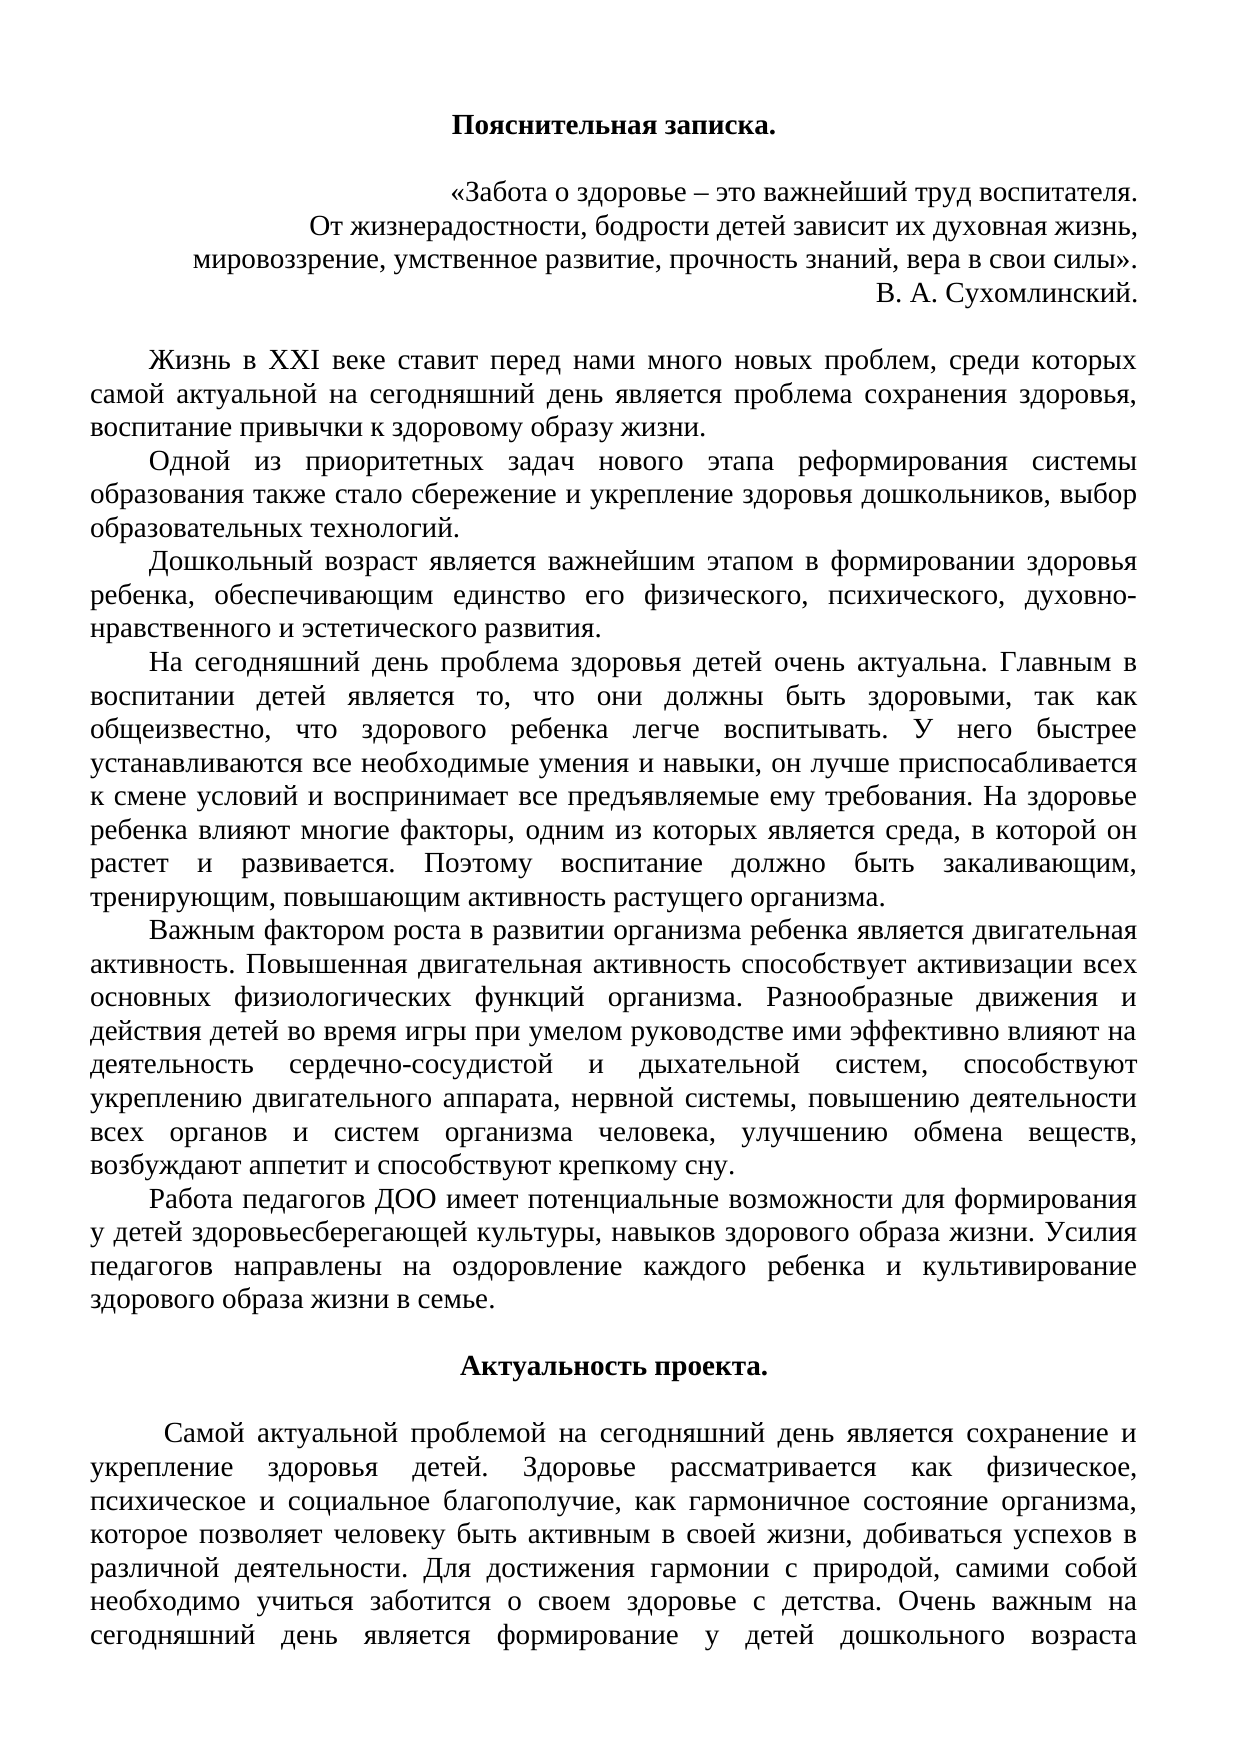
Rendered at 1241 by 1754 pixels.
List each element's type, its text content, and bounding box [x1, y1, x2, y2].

text Одной из приоритетных задач нового этапа реформирования системы образования также стало сбережение и укрепление здоровья дошкольников, выбор образовательных технологий. [90, 443, 1138, 543]
text «Забота о здоровье – это важнейший труд воспитателя. [90, 174, 1138, 208]
text В. А. Сухомлинский. [90, 275, 1138, 309]
text На сегодняшний день проблема здоровья детей очень актуальна. Главным в воспитании детей является то, что они должны быть здоровыми, так как общеизвестно, что здорового ребенка легче воспитывать. У него быстрее устанавливаются все необходимые умения и навыки, он лучше приспосабливается к смене условий и воспринимает все предъявляемые ему требования. На здоровье ребенка влияют многие факторы, одним из которых является среда, в которой он растет и развивается. Поэтому воспитание должно быть закаливающим, тренирующим, повышающим активность растущего организма. [90, 644, 1138, 912]
text Дошкольный возраст является важнейшим этапом в формировании здоровья ребенка, обеспечивающим единство его физического, психического, духовно-нравственного и эстетического развития. [90, 543, 1138, 644]
text От жизнерадостности, бодрости детей зависит их духовная жизнь, [90, 208, 1138, 242]
text мировоззрение, умственное развитие, прочность знаний, вера в свои силы». [90, 242, 1138, 275]
text Актуальность проекта. [90, 1348, 1138, 1382]
text Работа педагогов ДОО имеет потенциальные возможности для формирования у детей здоровьесберегающей культуры, навыков здорового образа жизни. Усилия педагогов направлены на оздоровление каждого ребенка и культивирование здорового образа жизни в семье. [90, 1181, 1138, 1315]
text Жизнь в XXI веке ставит перед нами много новых проблем, среди которых самой актуальной на сегодняшний день является проблема сохранения здоровья, воспитание привычки к здоровому образу жизни. [90, 342, 1138, 443]
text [90, 1416, 1138, 1650]
text Важным фактором роста в развитии организма ребенка является двигательная активность. Повышенная двигательная активность способствует активизации всех основных физиологических функций организма. Разнообразные движения и действия детей во время игры при умелом руководстве ими эффективно влияют на деятельность сердечно-сосудистой и дыхательной систем, способствуют укреплению двигательного аппарата, нервной системы, повышению деятельности всех органов и систем организма человека, улучшению обмена веществ, возбуждают аппетит и способствуют крепкому сну. [90, 912, 1138, 1181]
text Пояснительная записка. [90, 107, 1138, 141]
